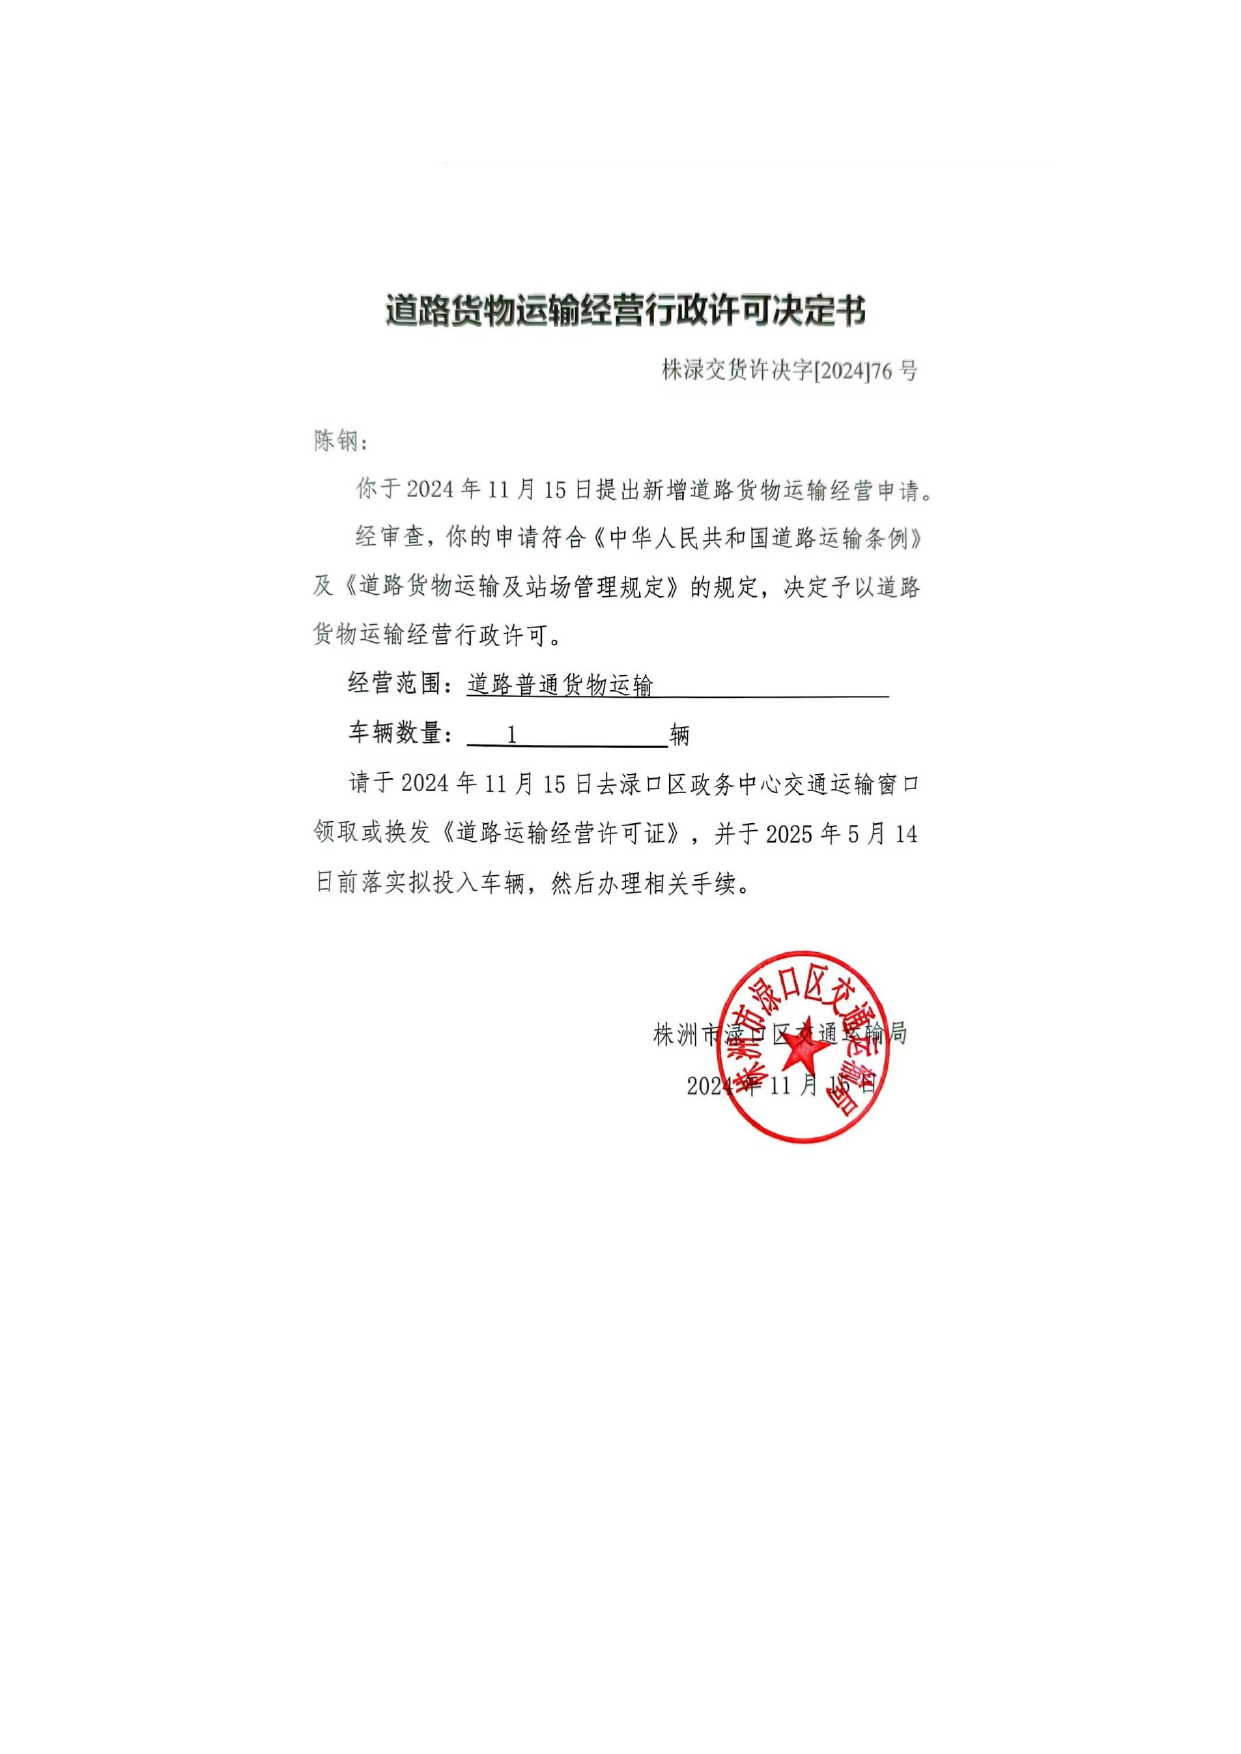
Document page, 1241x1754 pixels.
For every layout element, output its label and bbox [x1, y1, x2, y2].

picture [187, 162, 1052, 1485]
